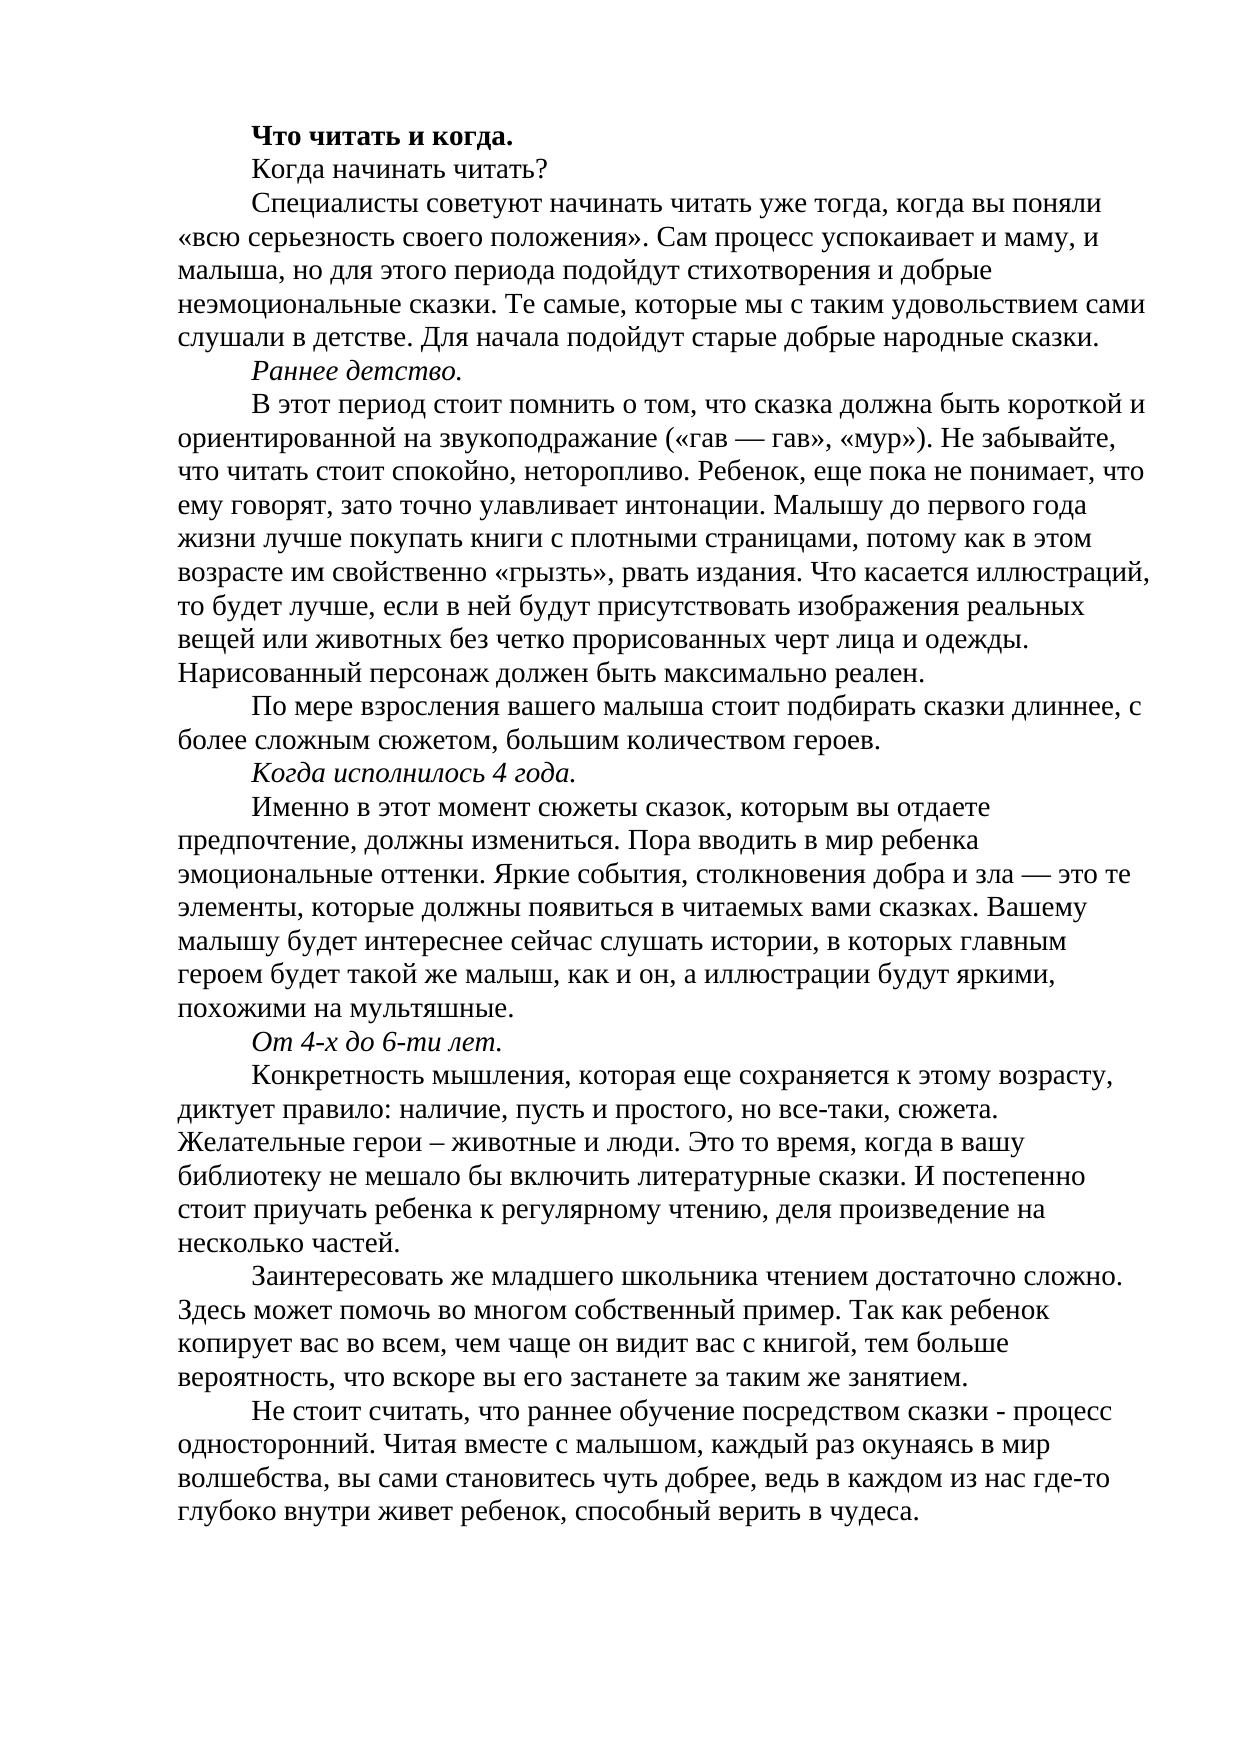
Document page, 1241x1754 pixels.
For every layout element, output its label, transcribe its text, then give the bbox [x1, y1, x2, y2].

text Раннее детство. [177, 353, 1152, 386]
text По мере взросления вашего малыша стоит подбирать сказки длиннее, с более сложным сюжетом, большим количеством героев. [177, 688, 1152, 755]
text В этот период стоит помнить о том, что сказка должна быть короткой и ориентированной на звукоподражание («гав — гав», «мур»). Не забывайте, что читать стоит спокойно, неторопливо. Ребенок, еще пока не понимает, что ему говорят, зато точно улавливает интонации. Малышу до первого года жизни лучше покупать книги с плотными страницами, потому как в этом возрасте им свойственно «грызть», рвать издания. Что касается иллюстраций, то будет лучше, если в ней будут присутствовать изображения реальных вещей или животных без четко прорисованных черт лица и одежды. Нарисованный персонаж должен быть максимально реален. [177, 386, 1152, 688]
text Именно в этот момент сюжеты сказок, которым вы отдаете предпочтение, должны измениться. Пора вводить в мир ребенка эмоциональные оттенки. Яркие события, столкновения добра и зла — это те элементы, которые должны появиться в читаемых вами сказках. Вашему малышу будет интереснее сейчас слушать истории, в которых главным героем будет такой же малыш, как и он, а иллюстрации будут яркими, похожими на мультяшные. [177, 789, 1152, 1024]
text Что читать и когда. [177, 118, 1152, 152]
text Когда начинать читать? [177, 152, 1152, 185]
text Специалисты советуют начинать читать уже тогда, когда вы поняли «всю серьезность своего положения». Сам процесс успокаивает и маму, и малыша, но для этого периода подойдут стихотворения и добрые неэмоциональные сказки. Те самые, которые мы с таким удовольствием сами слушали в детстве. Для начала подойдут старые добрые народные сказки. [177, 185, 1152, 353]
text Не стоит считать, что раннее обучение посредством сказки - процесс односторонний. Читая вместе с малышом, каждый раз окунаясь в мир волшебства, вы сами становитесь чуть добрее, ведь в каждом из нас где-то глубоко внутри живет ребенок, способный верить в чудеса. [177, 1393, 1152, 1527]
text Когда исполнилось 4 года. [177, 755, 1152, 789]
text От 4-х до 6-ти лет. [177, 1024, 1152, 1057]
text Конкретность мышления, которая еще сохраняется к этому возрасту, диктует правило: наличие, пусть и простого, но все-таки, сюжета. Желательные герои – животные и люди. Это то время, когда в вашу библиотеку не мешало бы включить литературные сказки. И постепенно стоит приучать ребенка к регулярному чтению, деля произведение на несколько частей. [177, 1057, 1152, 1258]
text Заинтересовать же младшего школьника чтением достаточно сложно. Здесь может помочь во многом собственный пример. Так как ребенок копирует вас во всем, чем чаще он видит вас с книгой, тем больше вероятность, что вскоре вы его застанете за таким же занятием. [177, 1258, 1152, 1393]
